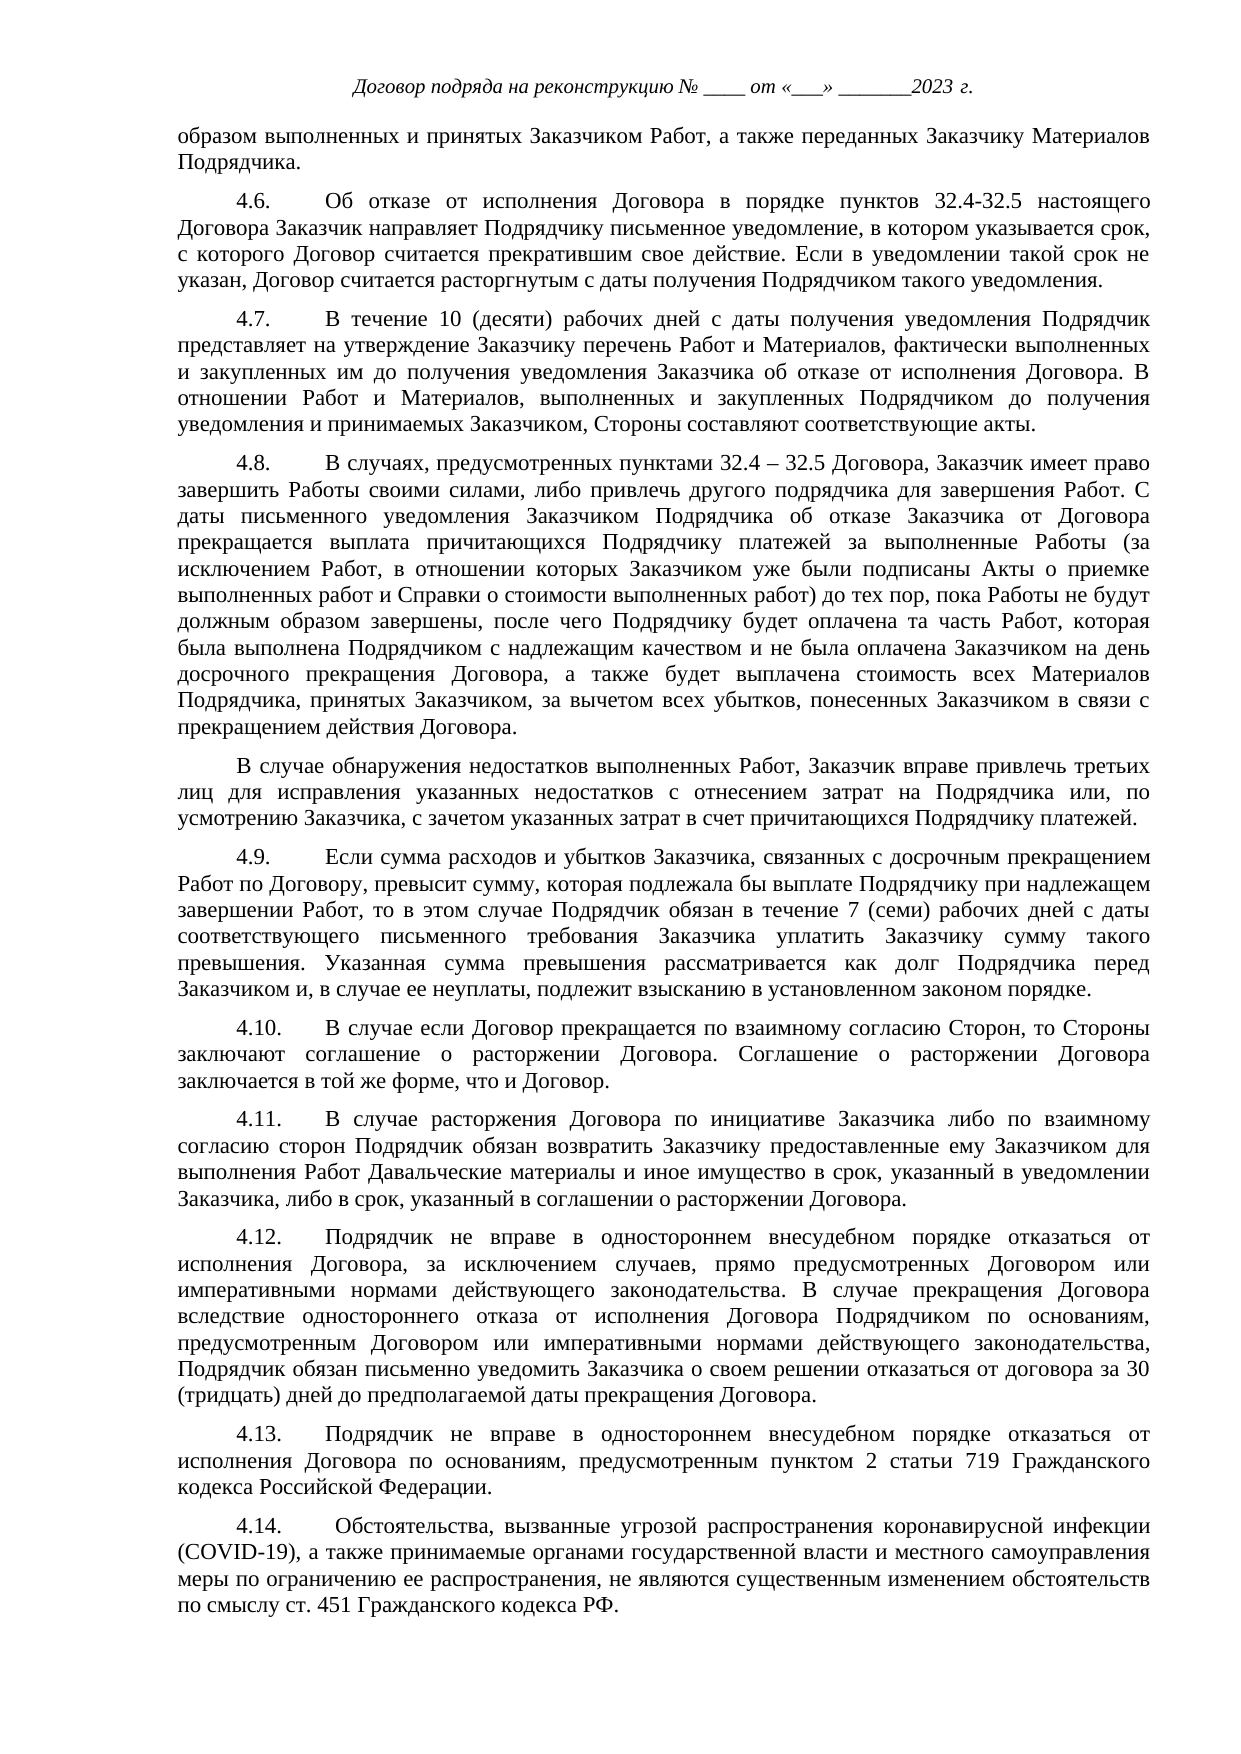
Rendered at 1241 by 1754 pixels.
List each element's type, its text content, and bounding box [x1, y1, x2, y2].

text Обстоятельства, вызванные угрозой распространения коронавирусной инфекции (COVID-19), а также принимаемые органами государственной власти и местного самоуправления меры по ограничению ее распространения, не являются существенным изменением обстоятельств по смыслу ст. 451 Гражданского кодекса РФ. [177, 1512, 1152, 1617]
list В случае обнаружения недостатков выполненных Работ, Заказчик вправе привлечь третьих лиц для исправления указанных недостатков с отнесением затрат на Подрядчика или, по усмотрению Заказчика, с зачетом указанных затрат в счет причитающихся Подрядчику платежей. [177, 752, 1152, 831]
text Об отказе от исполнения Договора в порядке пунктов 32.4-32.5 настоящего Договора Заказчик направляет Подрядчику письменное уведомление, в котором указывается срок, с которого Договор считается прекратившим свое действие. Если в уведомлении такой срок не указан, Договор считается расторгнутым с даты получения Подрядчиком такого уведомления. [177, 187, 1152, 293]
text В случае если Договор прекращается по взаимному согласию Сторон, то Стороны заключают соглашение о расторжении Договора. Соглашение о расторжении Договора заключается в той же форме, что и Договор. [177, 1014, 1152, 1093]
text В течение 10 (десяти) рабочих дней с даты получения уведомления Подрядчик представляет на утверждение Заказчику перечень Работ и Материалов, фактически выполненных и закупленных им до получения уведомления Заказчика об отказе от исполнения Договора. В отношении Работ и Материалов, выполненных и закупленных Подрядчиком до получения уведомления и принимаемых Заказчиком, Стороны составляют соответствующие акты. [177, 305, 1152, 437]
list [177, 122, 1152, 175]
text Подрядчик не вправе в одностороннем внесудебном порядке отказаться от исполнения Договора по основаниям, предусмотренным пунктом 2 статьи 719 Гражданского кодекса Российской Федерации. [177, 1420, 1152, 1499]
text В случаях, предусмотренных пунктами 32.4 – 32.5 Договора, Заказчик имеет право завершить Работы своими силами, либо привлечь другого подрядчика для завершения Работ. С даты письменного уведомления Заказчиком Подрядчика об отказе Заказчика от Договора прекращается выплата причитающихся Подрядчику платежей за выполненные Работы (за исключением Работ, в отношении которых Заказчиком уже были подписаны Акты о приемке выполненных работ и Справки о стоимости выполненных работ) до тех пор, пока Работы не будут должным образом завершены, после чего Подрядчику будет оплачена та часть Работ, которая была выполнена Подрядчиком с надлежащим качеством и не была оплачена Заказчиком на день досрочного прекращения Договора, а также будет выплачена стоимость всех Материалов Подрядчика, принятых Заказчиком, за вычетом всех убытков, понесенных Заказчиком в связи с прекращением действия Договора. [177, 449, 1152, 739]
text В случае расторжения Договора по инициативе Заказчика либо по взаимному согласию сторон Подрядчик обязан возвратить Заказчику предоставленные ему Заказчиком для выполнения Работ Давальческие материалы и иное имущество в срок, указанный в уведомлении Заказчика, либо в срок, указанный в соглашении о расторжении Договора. [177, 1106, 1152, 1211]
text Если сумма расходов и убытков Заказчика, связанных с досрочным прекращением Работ по Договору, превысит сумму, которая подлежала бы выплате Подрядчику при надлежащем завершении Работ, то в этом случае Подрядчик обязан в течение 7 (семи) рабочих дней с даты соответствующего письменного требования Заказчика уплатить Заказчику сумму такого превышения. Указанная сумма превышения рассматривается как долг Подрядчика перед Заказчиком и, в случае ее неуплаты, подлежит взысканию в установленном законом порядке. [177, 843, 1152, 1001]
text Подрядчик не вправе в одностороннем внесудебном порядке отказаться от исполнения Договора, за исключением случаев, прямо предусмотренных Договором или императивными нормами действующего законодательства. В случае прекращения Договора вследствие одностороннего отказа от исполнения Договора Подрядчиком по основаниям, предусмотренным Договором или императивными нормами действующего законодательства, Подрядчик обязан письменно уведомить Заказчика о своем решении отказаться от договора за 30 (тридцать) дней до предполагаемой даты прекращения Договора. [177, 1223, 1152, 1408]
